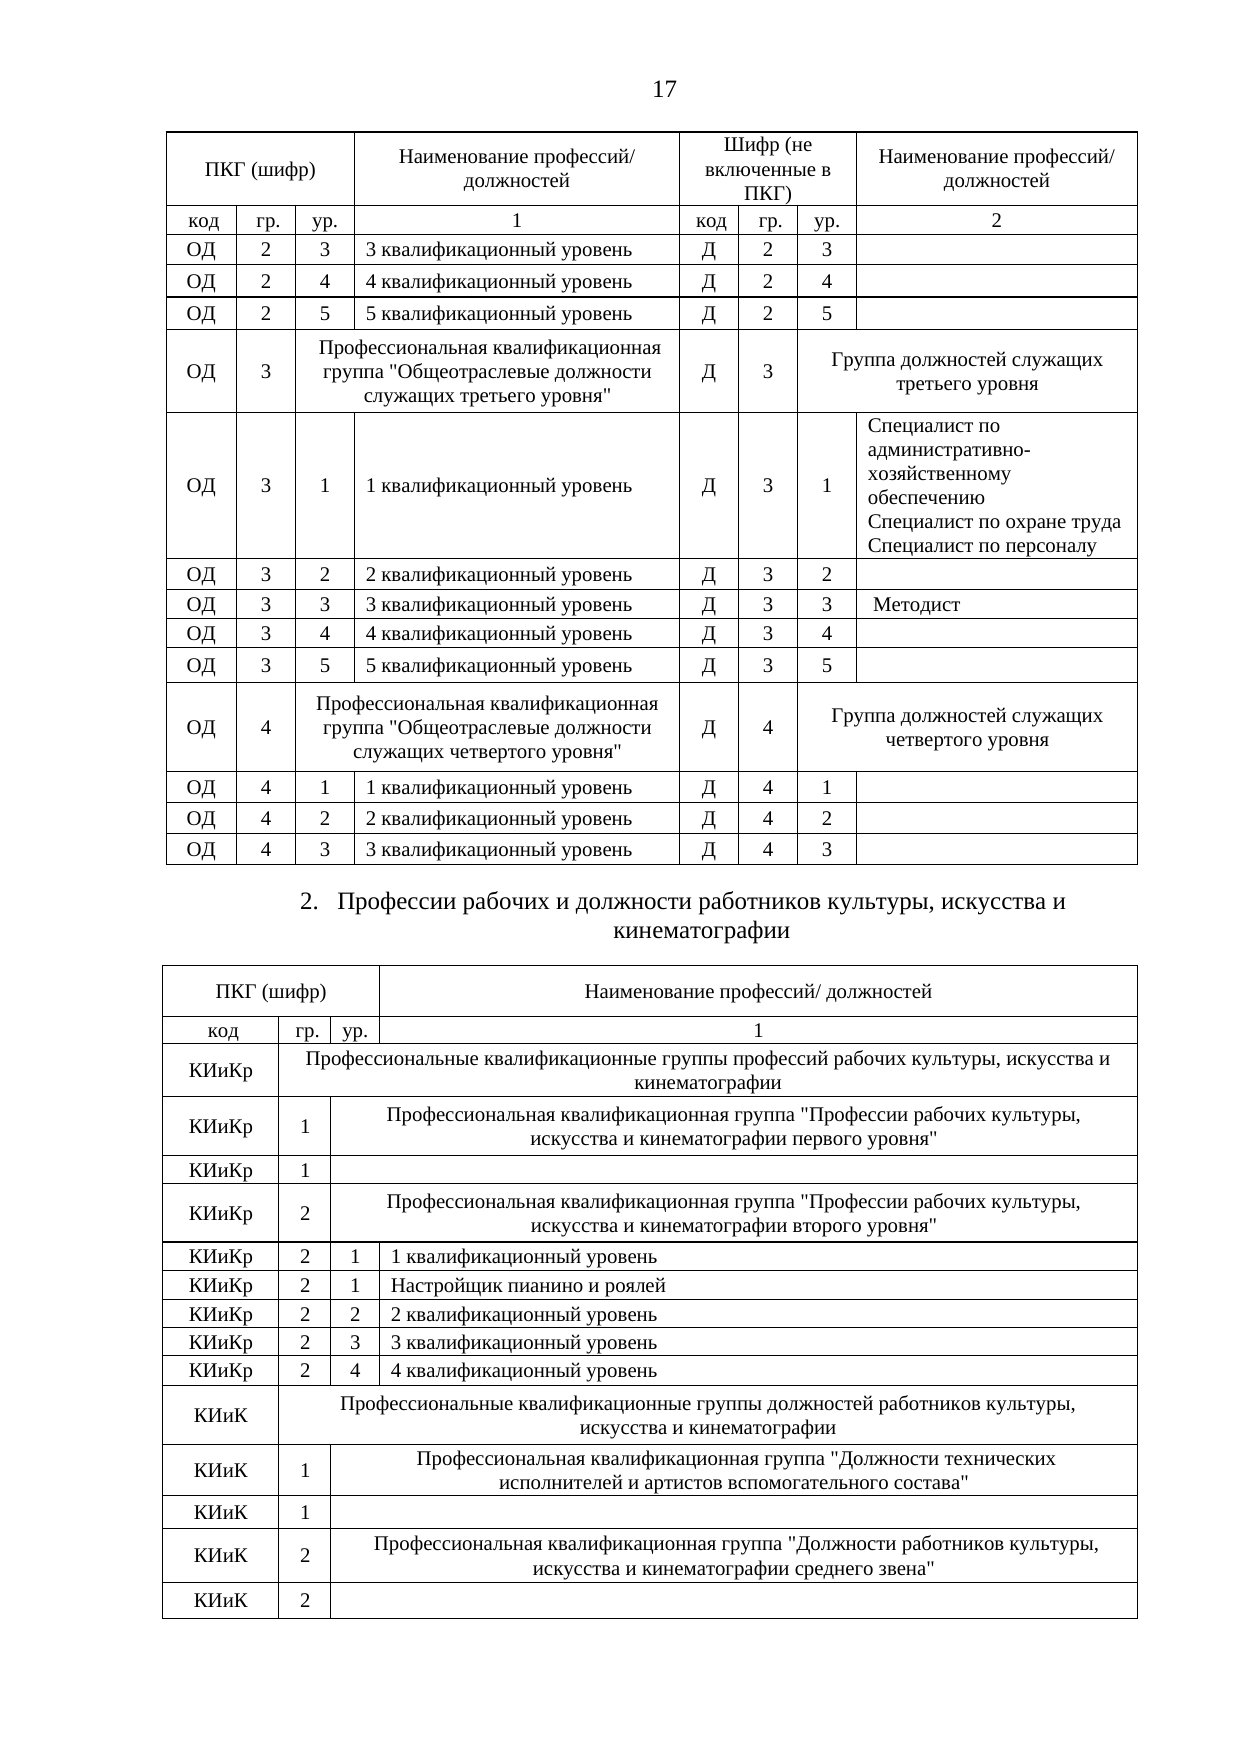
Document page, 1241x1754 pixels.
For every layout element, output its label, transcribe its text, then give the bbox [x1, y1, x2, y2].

table_cell Профессиональные квалификационные группы профессий рабочих культуры, искусства и кинематографии [279, 1044, 1137, 1096]
table_cell 4 [739, 683, 797, 771]
table_cell 3 [237, 619, 295, 647]
table_cell 2 [279, 1583, 330, 1618]
table_cell Группа должностей служащих четвертого уровня [798, 683, 1137, 771]
table_cell КИиКр [163, 1328, 278, 1355]
table_cell ОД [167, 834, 236, 864]
table_cell КИиКр [163, 1300, 278, 1327]
table_cell Профессиональная квалификационная группа "Профессии рабочих культуры, искусства и кинематографии первого уровня" [331, 1097, 1137, 1155]
table_cell 3 [739, 559, 797, 589]
table_cell 3 [331, 1328, 379, 1355]
table_cell 3 [739, 413, 797, 557]
table_cell 1 [798, 413, 856, 557]
table_cell 4 квалификационный уровень [355, 619, 679, 647]
table_cell Д [680, 834, 738, 864]
table_cell 2 [279, 1529, 330, 1582]
table_cell КИиКр [163, 1356, 278, 1384]
table_cell 5 [798, 648, 856, 682]
table_cell 4 [296, 265, 354, 296]
table_cell [857, 619, 1137, 647]
table_cell ОД [167, 298, 236, 329]
table_cell Профессиональная квалификационная группа "Должности технических исполнителей и артистов вспомогательного состава" [331, 1445, 1137, 1495]
table_cell КИиКр [163, 1184, 278, 1241]
table_cell 4 [798, 265, 856, 296]
table_cell 3 [798, 590, 856, 617]
table_cell 2 квалификационный уровень [355, 803, 679, 833]
table_header ПКГ (шифр) [167, 133, 354, 204]
table_cell 2 [237, 265, 295, 296]
table_cell 4 [739, 803, 797, 833]
table_cell 1 [331, 1243, 379, 1270]
table_cell 2 [857, 206, 1137, 234]
table_cell 5 [296, 648, 354, 682]
table_cell ОД [167, 413, 236, 557]
table_cell Специалист по административно-хозяйственному обеспечению Специалист по охране труда Специалист по персоналу [857, 413, 1137, 557]
table_cell 3 [237, 330, 295, 412]
table_cell 4 квалификационный уровень [355, 265, 679, 296]
table_cell ОД [167, 683, 236, 771]
table_cell 2 [279, 1184, 330, 1241]
table_cell КИиК [163, 1386, 278, 1444]
table_cell 1 квалификационный уровень [355, 772, 679, 802]
table_cell 3 квалификационный уровень [355, 590, 679, 617]
table_cell 1 [279, 1156, 330, 1183]
table_cell [857, 648, 1137, 682]
table_cell Д [680, 235, 738, 264]
table_cell [857, 834, 1137, 864]
table_header Наименование профессий/ должностей [857, 133, 1137, 204]
table_cell 1 [798, 772, 856, 802]
table_cell 2 [279, 1356, 330, 1384]
table_cell Профессиональная квалификационная группа "Должности работников культуры, искусства и кинематографии среднего звена" [331, 1529, 1137, 1582]
table_cell [331, 1583, 1137, 1618]
table_cell Д [680, 559, 738, 589]
table_cell КИиК [163, 1496, 278, 1528]
table_cell 3 [237, 590, 295, 617]
table_cell 3 [739, 619, 797, 647]
table_cell [331, 1496, 1137, 1528]
table_cell 2 [798, 803, 856, 833]
table_cell 4 [237, 683, 295, 771]
table_cell 3 [296, 235, 354, 264]
table_cell 2 [296, 559, 354, 589]
table_cell 3 квалификационный уровень [355, 235, 679, 264]
table_cell 4 [798, 619, 856, 647]
table_cell 1 [296, 413, 354, 557]
table_cell гр. [739, 206, 797, 234]
table_cell 4 [739, 834, 797, 864]
table_cell 1 квалификационный уровень [380, 1243, 1137, 1270]
table_cell Профессиональная квалификационная группа "Общеотраслевые должности служащих четвертого уровня" [296, 683, 679, 771]
table_cell 2 [739, 298, 797, 329]
table_cell КИиК [163, 1445, 278, 1495]
table_cell КИиК [163, 1583, 278, 1618]
table_cell КИиКр [163, 1156, 278, 1183]
table_cell 1 [279, 1496, 330, 1528]
table_cell 4 [739, 772, 797, 802]
table_cell Методист [857, 590, 1137, 617]
table_cell [857, 803, 1137, 833]
table_cell 1 [355, 206, 679, 234]
table_cell 1 [296, 772, 354, 802]
table_cell 2 [237, 235, 295, 264]
table_cell 4 квалификационный уровень [380, 1356, 1137, 1384]
table_cell Профессиональные квалификационные группы должностей работников культуры, искусства и кинематографии [279, 1386, 1137, 1444]
table_cell 1 [331, 1271, 379, 1299]
table_cell 3 [739, 590, 797, 617]
table_cell 2 квалификационный уровень [380, 1300, 1137, 1327]
table_cell ОД [167, 590, 236, 617]
table_cell 1 [380, 1017, 1137, 1043]
table_cell Д [680, 683, 738, 771]
table_cell ур. [296, 206, 354, 234]
table_cell [857, 265, 1137, 296]
table_cell 3 квалификационный уровень [380, 1328, 1137, 1355]
table_cell 3 [237, 648, 295, 682]
table_cell ОД [167, 265, 236, 296]
table_cell 3 [739, 330, 797, 412]
table_cell ОД [167, 330, 236, 412]
table_cell 4 [296, 619, 354, 647]
table_cell Д [680, 590, 738, 617]
table_header Наименование профессий/ должностей [380, 966, 1137, 1016]
table_cell [857, 559, 1137, 589]
table_cell 3 [296, 834, 354, 864]
table_cell 2 [739, 235, 797, 264]
table_cell 2 [279, 1300, 330, 1327]
table_cell ОД [167, 559, 236, 589]
table_cell 5 [296, 298, 354, 329]
table_cell Группа должностей служащих третьего уровня [798, 330, 1137, 412]
table_header ПКГ (шифр) [163, 966, 379, 1016]
table_cell 4 [237, 803, 295, 833]
table_cell код [167, 206, 236, 234]
table_cell [857, 298, 1137, 329]
table_cell 3 [798, 235, 856, 264]
table_cell 3 [296, 590, 354, 617]
table_cell Д [680, 619, 738, 647]
table_cell 1 [279, 1445, 330, 1495]
table_cell 2 [279, 1328, 330, 1355]
table_cell ОД [167, 235, 236, 264]
table_cell [331, 1156, 1137, 1183]
table_cell 5 квалификационный уровень [355, 298, 679, 329]
table_header Наименование профессий/ должностей [355, 133, 679, 204]
table_cell ур. [798, 206, 856, 234]
table_cell 4 [237, 834, 295, 864]
table_cell 3 [237, 413, 295, 557]
table_cell 4 [237, 772, 295, 802]
table_cell КИиКр [163, 1044, 278, 1096]
table_cell гр. [237, 206, 295, 234]
table_cell 1 квалификационный уровень [355, 413, 679, 557]
table_cell 5 квалификационный уровень [355, 648, 679, 682]
table_cell Профессиональная квалификационная группа "Профессии рабочих культуры, искусства и кинематографии второго уровня" [331, 1184, 1137, 1241]
table_cell 2 [279, 1243, 330, 1270]
table_cell ОД [167, 772, 236, 802]
table_cell Профессиональная квалификационная группа "Общеотраслевые должности служащих третьего уровня" [296, 330, 679, 412]
table_cell 4 [331, 1356, 379, 1384]
table_cell КИиКр [163, 1271, 278, 1299]
table_cell 2 [739, 265, 797, 296]
table_cell [857, 235, 1137, 264]
table_cell КИиКр [163, 1097, 278, 1155]
table_cell Настройщик пианино и роялей [380, 1271, 1137, 1299]
table_cell 2 [331, 1300, 379, 1327]
table_cell 2 [279, 1271, 330, 1299]
table_cell ОД [167, 648, 236, 682]
table_cell 2 [798, 559, 856, 589]
table_cell Д [680, 772, 738, 802]
table_cell 3 [739, 648, 797, 682]
table_cell 3 [237, 559, 295, 589]
table_cell Д [680, 803, 738, 833]
table_cell 2 [237, 298, 295, 329]
table_cell гр. [279, 1017, 330, 1043]
table_cell 2 [296, 803, 354, 833]
table_cell КИиКр [163, 1243, 278, 1270]
table_header Шифр (не включенные в ПКГ) [680, 133, 856, 204]
table_cell 3 [798, 834, 856, 864]
list Профессии рабочих и должности работников культуры, искусства и кинематографии [214, 886, 1152, 944]
table_cell 1 [279, 1097, 330, 1155]
table_cell Д [680, 265, 738, 296]
table_cell 5 [798, 298, 856, 329]
table_cell Д [680, 413, 738, 557]
table_cell [857, 772, 1137, 802]
table_cell ОД [167, 803, 236, 833]
table_cell Д [680, 648, 738, 682]
table_cell Д [680, 298, 738, 329]
table_cell 2 квалификационный уровень [355, 559, 679, 589]
table_cell код [680, 206, 738, 234]
table_cell ур. [331, 1017, 379, 1043]
table_cell ОД [167, 619, 236, 647]
table_cell КИиК [163, 1529, 278, 1582]
table_cell код [163, 1017, 278, 1043]
table_cell Д [680, 330, 738, 412]
table_cell 3 квалификационный уровень [355, 834, 679, 864]
